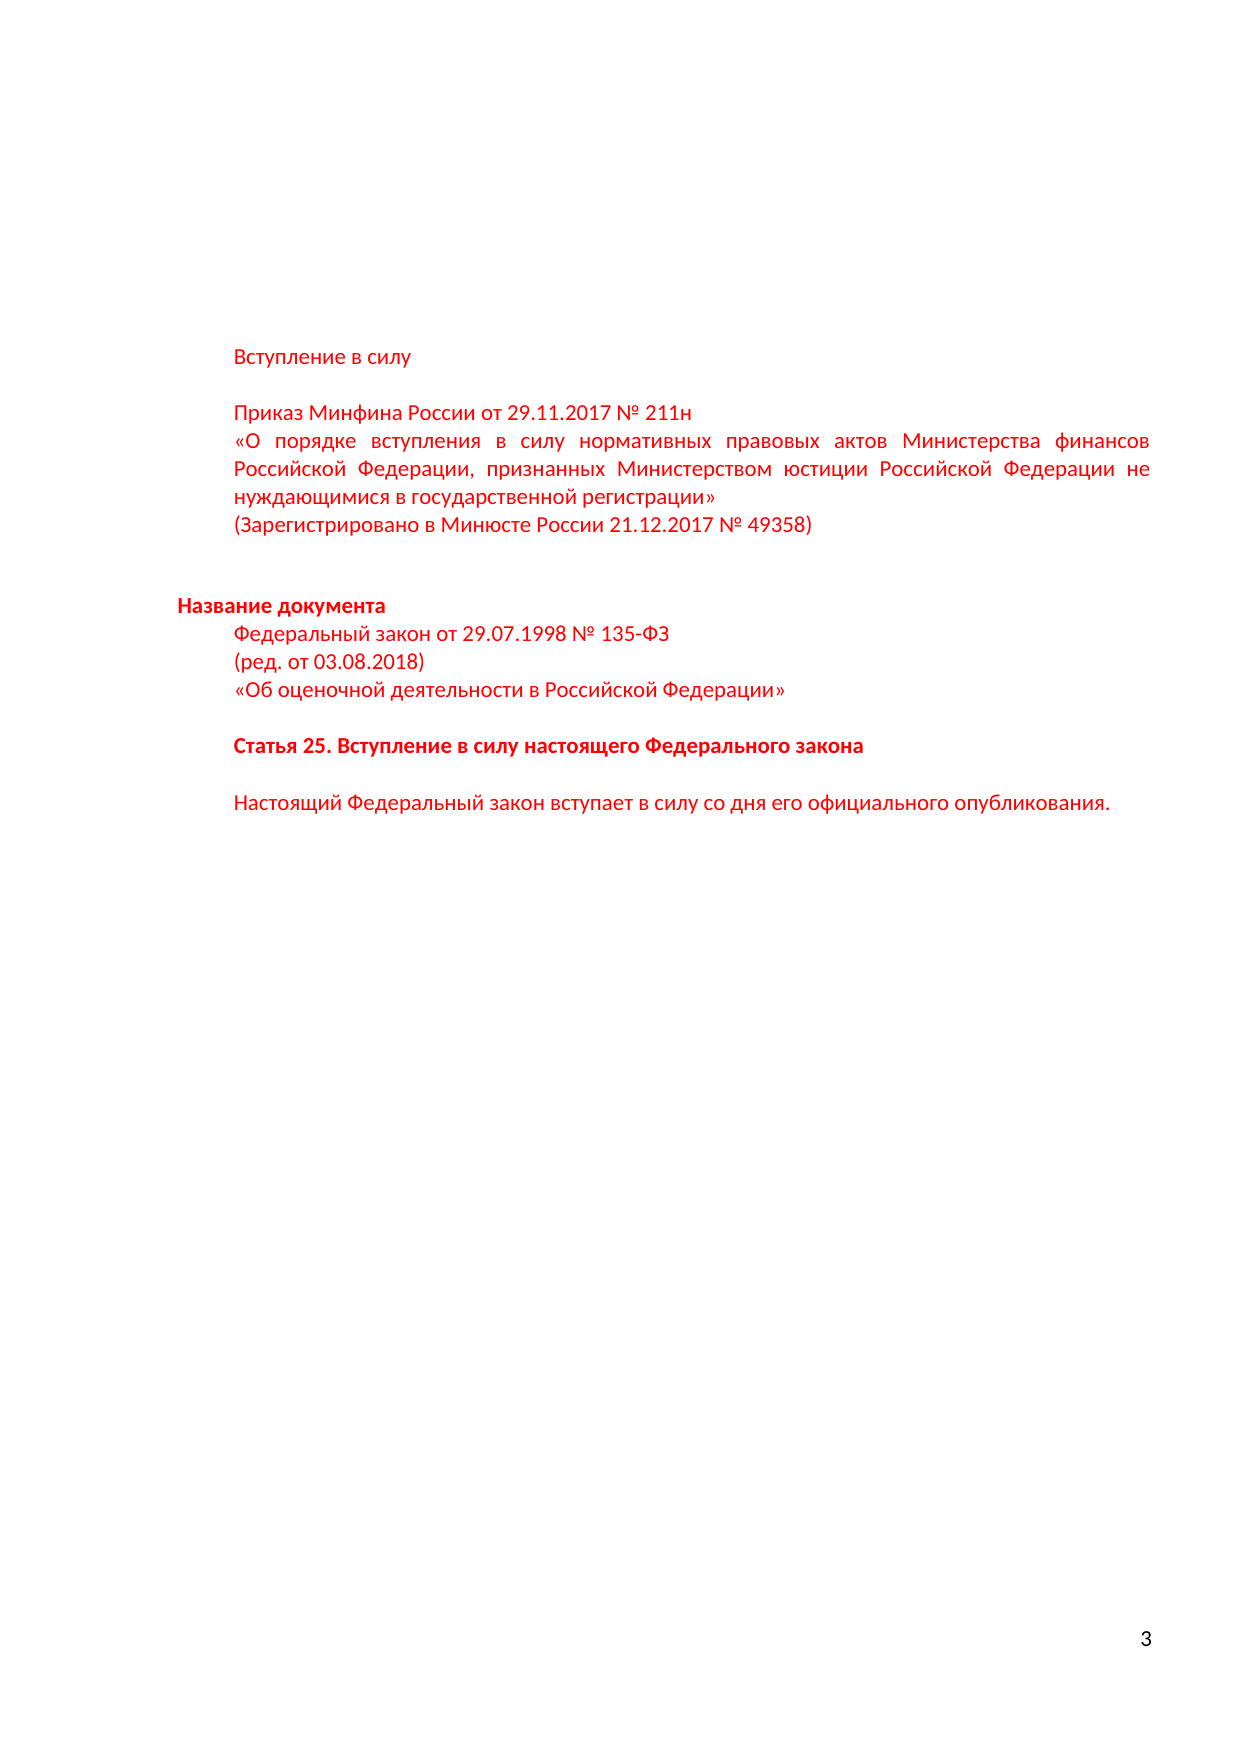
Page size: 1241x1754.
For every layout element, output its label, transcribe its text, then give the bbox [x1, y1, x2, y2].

text Статья 25. Вступление в силу настоящего Федерального закона [177, 732, 1152, 759]
text (ред. от 03.08.2018) [233, 647, 1152, 676]
text Федеральный закон от 29.07.1998 № 135-ФЗ [233, 619, 1152, 647]
text Вступление в силу [233, 342, 1152, 370]
text Название документа [177, 591, 1152, 619]
text (Зарегистрировано в Минюсте России 21.12.2017 № 49358) [233, 510, 1152, 538]
text «Об оценочной деятельности в Российской Федерации» [233, 676, 1152, 703]
text Настоящий Федеральный закон вступает в силу со дня его официального опубликования. [177, 788, 1152, 816]
text «О порядке вступления в силу нормативных правовых актов Министерства финансов Российской Федерации, признанных Министерством юстиции Российской Федерации не нуждающимися в государственной регистрации» [233, 426, 1152, 510]
text Приказ Минфина России от 29.11.2017 № 211н [233, 398, 1152, 426]
